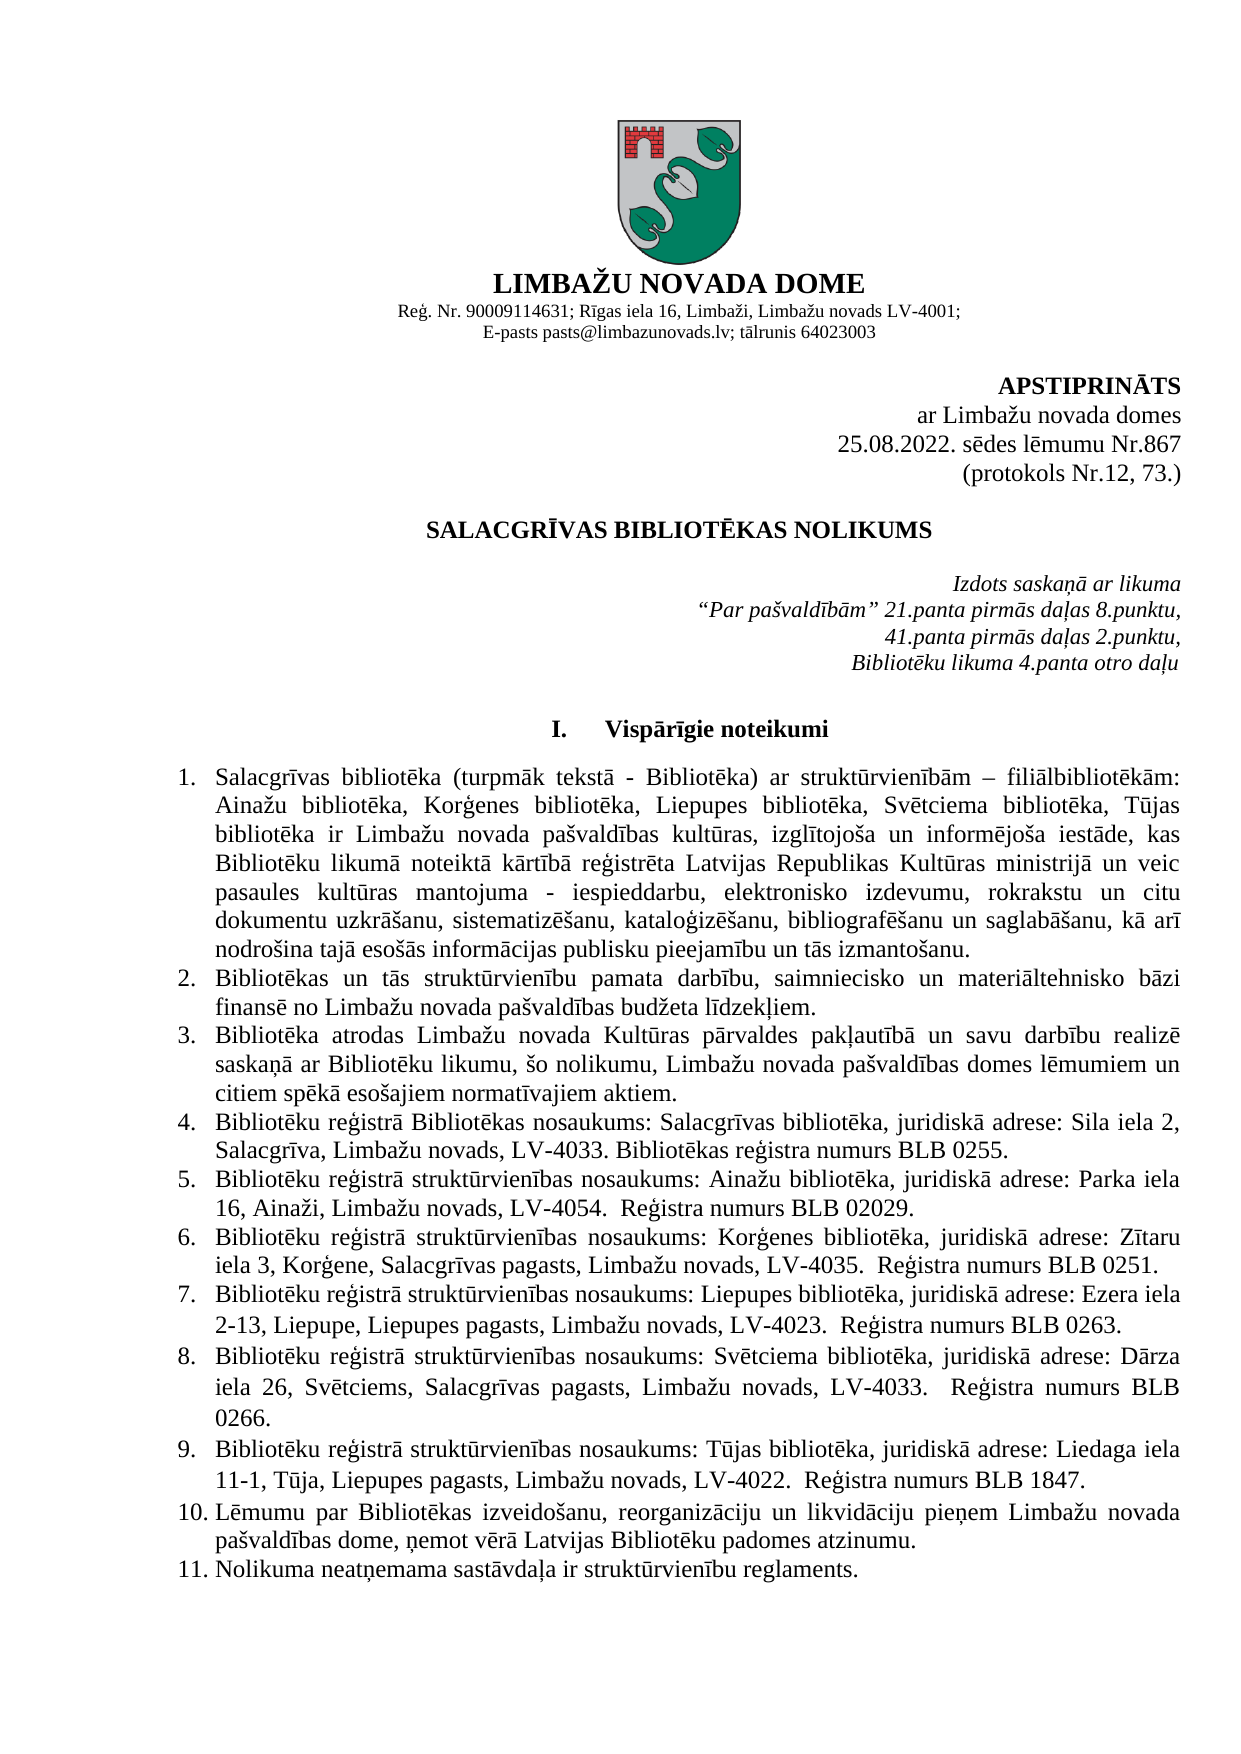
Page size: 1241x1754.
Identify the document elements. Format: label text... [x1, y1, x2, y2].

text Bibliotēku likuma 4.panta otro daļu [177, 649, 1181, 676]
list Bibliotēku reģistrā struktūrvienības nosaukums: Tūjas bibliotēka, juridiskā adrese: Liedaga iela 11-1, Tūja, Liepupes pagasts, Limbažu novads, LV-4022. Reģistra numurs BLB 1847. [177, 1434, 1181, 1494]
text E-pasts pasts@limbazunovads.lv; tālrunis 64023003 [177, 321, 1181, 343]
text (protokols Nr.12, 73.) [177, 458, 1181, 486]
text 41.panta pirmās daļas 2.punktu, [177, 623, 1181, 649]
text 25.08.2022. sēdes lēmumu Nr.867 [177, 429, 1181, 458]
list Nolikuma neatņemama sastāvdaļa ir struktūrvienību reglaments. [177, 1554, 1181, 1583]
list Bibliotēkas un tās struktūrvienību pamata darbību, saimniecisko un materiāltehnisko bāzi finansē no Limbažu novada pašvaldības budžeta līdzekļiem. [177, 963, 1181, 1021]
picture [616, 118, 743, 266]
text SALACGRĪVAS BIBLIOTĒKAS NOLIKUMS [177, 515, 1181, 544]
text Limbažu novada DOME [177, 266, 1181, 299]
text Izdots saskaņā ar likuma [177, 570, 1181, 597]
list Lēmumu par Bibliotēkas izveidošanu, reorganizāciju un likvidāciju pieņem Limbažu novada pašvaldības dome, ņemot vērā Latvijas Bibliotēku padomes atzinumu. [177, 1497, 1181, 1554]
text Reģ. Nr. 90009114631; Rīgas iela 16, Limbaži, Limbažu novads LV-4001; [177, 299, 1181, 321]
text ar Limbažu novada domes [177, 400, 1181, 429]
list Bibliotēka atrodas Limbažu novada Kultūras pārvaldes pakļautībā un savu darbību realizē saskaņā ar Bibliotēku likumu, šo nolikumu, Limbažu novada pašvaldības domes lēmumiem un citiem spēkā esošajiem normatīvajiem aktiem. [177, 1021, 1181, 1107]
list Vispārīgie noteikumi [215, 714, 1181, 743]
list Salacgrīvas bibliotēka (turpmāk tekstā - Bibliotēka) ar struktūrvienībām – filiālbibliotēkām: Ainažu bibliotēka, Korģenes bibliotēka, Liepupes bibliotēka, Svētciema bibliotēka, Tūjas bibliotēka ir Limbažu novada pašvaldības kultūras, izglītojoša un informējoša iestāde, kas Bibliotēku likumā noteiktā kārtībā reģistrēta Latvijas Republikas Kultūras ministrijā un veic pasaules kultūras mantojuma - iespieddarbu, elektronisko izdevumu, rokrakstu un citu dokumentu uzkrāšanu, sistematizēšanu, kataloģizēšanu, bibliografēšanu un saglabāšanu, kā arī nodrošina tajā esošās informācijas publisku pieejamību un tās izmantošanu. [177, 762, 1181, 963]
text “Par pašvaldībām” 21.panta pirmās daļas 8.punktu, [177, 597, 1181, 623]
text APSTIPRINĀTS [177, 371, 1181, 400]
list Bibliotēku reģistrā struktūrvienības nosaukums: Liepupes bibliotēka, juridiskā adrese: Ezera iela 2-13, Liepupe, Liepupes pagasts, Limbažu novads, LV-4023. Reģistra numurs BLB 0263. [177, 1279, 1181, 1339]
list Bibliotēku reģistrā Bibliotēkas nosaukums: Salacgrīvas bibliotēka, juridiskā adrese: Sila iela 2, Salacgrīva, Limbažu novads, LV-4033. Bibliotēkas reģistra numurs BLB 0255. [177, 1107, 1181, 1164]
list Bibliotēku reģistrā struktūrvienības nosaukums: Korģenes bibliotēka, juridiskā adrese: Zītaru iela 3, Korģene, Salacgrīvas pagasts, Limbažu novads, LV-4035. Reģistra numurs BLB 0251. [177, 1222, 1181, 1279]
list Bibliotēku reģistrā struktūrvienības nosaukums: Ainažu bibliotēka, juridiskā adrese: Parka iela 16, Ainaži, Limbažu novads, LV-4054. Reģistra numurs BLB 02029. [177, 1164, 1181, 1222]
list Bibliotēku reģistrā struktūrvienības nosaukums: Svētciema bibliotēka, juridiskā adrese: Dārza iela 26, Svētciems, Salacgrīvas pagasts, Limbažu novads, LV-4033. Reģistra numurs BLB 0266. [177, 1341, 1181, 1432]
